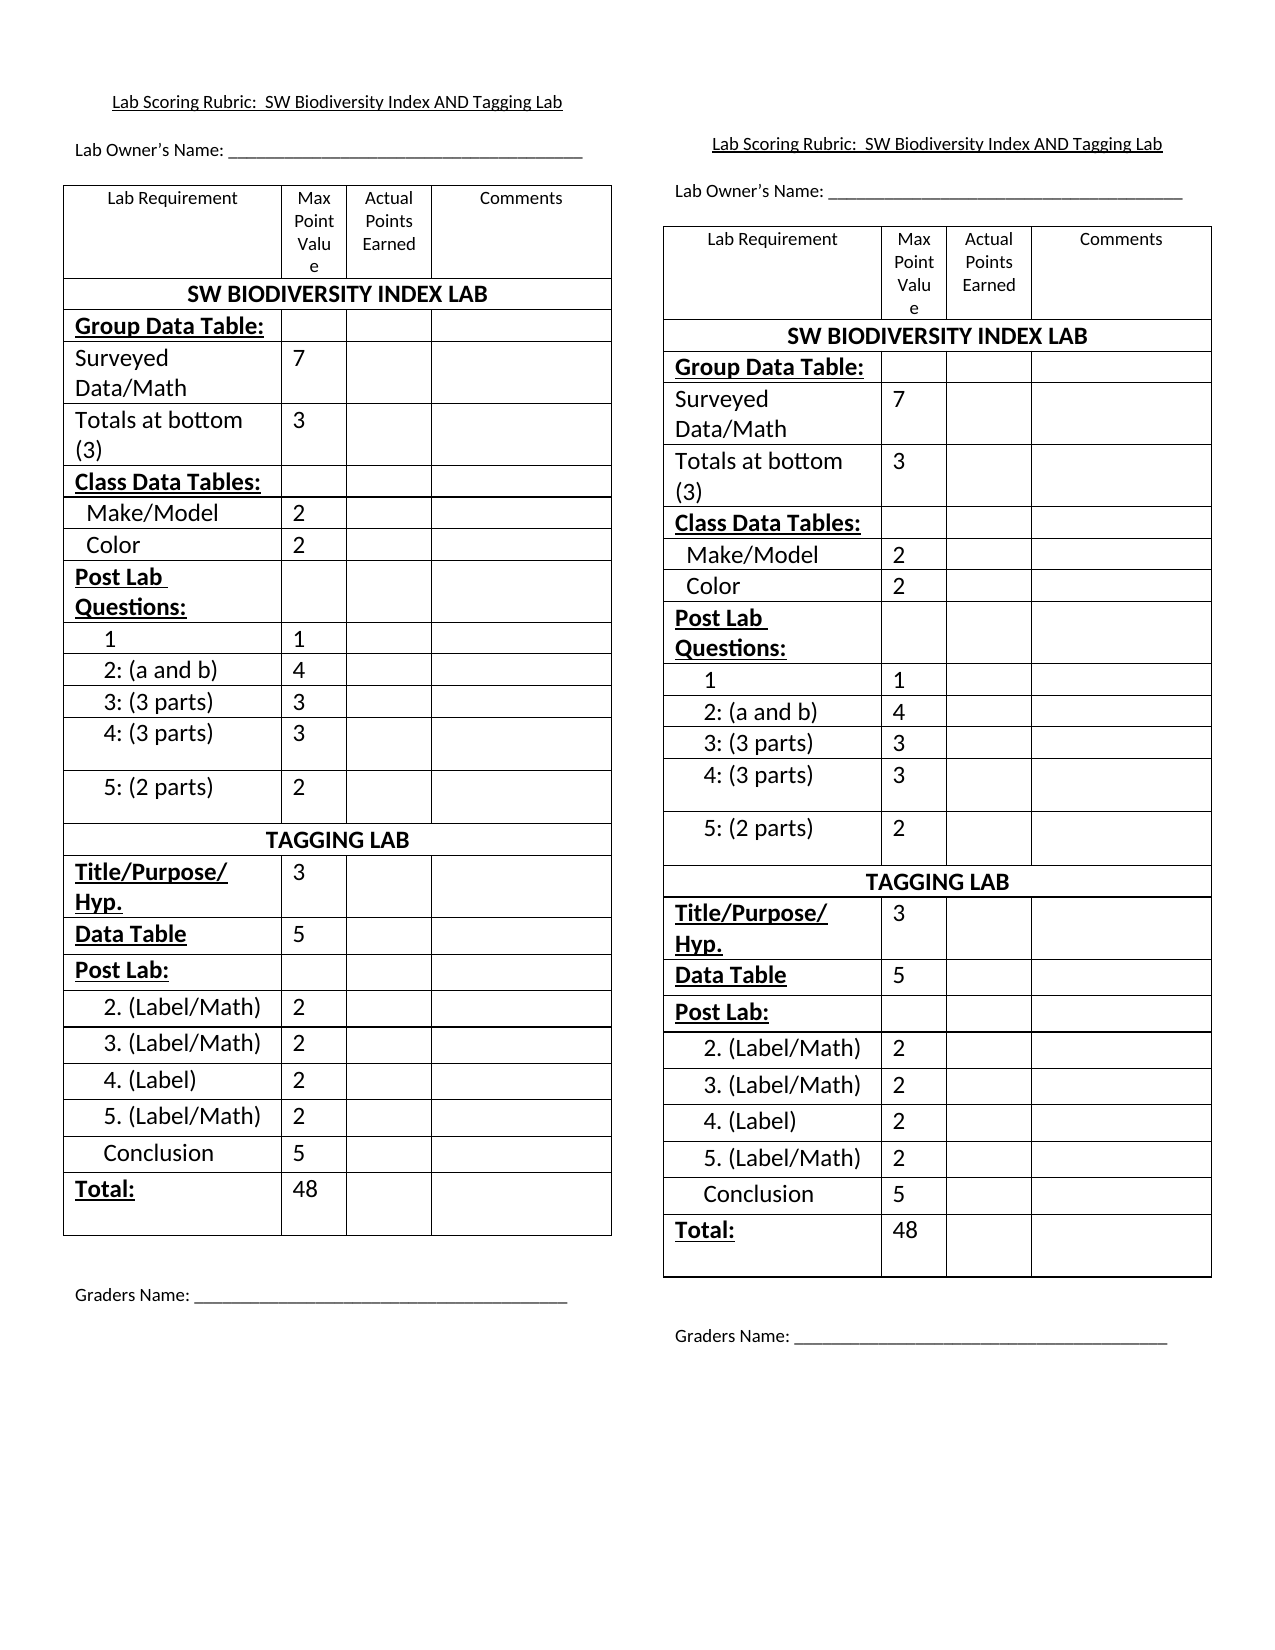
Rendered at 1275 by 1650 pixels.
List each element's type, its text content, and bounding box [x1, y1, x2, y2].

table_cell [1032, 696, 1211, 726]
table_cell 4: (3 parts) [664, 759, 881, 811]
table_cell Color [664, 570, 881, 601]
table_cell Make/Model [64, 498, 281, 528]
table_cell 3. (Label/Math) [64, 1028, 281, 1063]
table_cell [432, 1064, 611, 1099]
table_cell [282, 466, 346, 496]
table_cell Group Data Table: [64, 310, 281, 341]
text Lab Owner’s Name: ______________________________________ [75, 138, 600, 161]
table_cell [432, 310, 611, 341]
table_cell 2: (a and b) [64, 654, 281, 685]
table_cell 2 [282, 498, 346, 528]
table_header Comments [1032, 227, 1211, 319]
table_cell [1032, 996, 1211, 1031]
table_cell 2 [882, 1069, 946, 1104]
table_cell [282, 955, 346, 990]
text Lab Scoring Rubric: SW Biodiversity Index AND Tagging Lab [75, 91, 600, 113]
table_cell [947, 1142, 1031, 1177]
table_cell 5: (2 parts) [664, 812, 881, 864]
table_cell [1032, 570, 1211, 601]
table_cell [347, 623, 431, 653]
text Lab Owner’s Name: ______________________________________ [675, 179, 1200, 202]
table_cell TAGGING LAB [664, 866, 1211, 896]
table_cell [347, 561, 431, 622]
table_header Lab Requirement [664, 227, 881, 319]
table_cell 2. (Label/Math) [64, 991, 281, 1026]
table_cell [1032, 812, 1211, 864]
table_cell 2 [882, 812, 946, 864]
table_cell TAGGING LAB [64, 824, 611, 855]
table_cell [947, 352, 1031, 382]
table_cell [432, 404, 611, 465]
table_cell 48 [882, 1215, 946, 1276]
table_cell [432, 686, 611, 717]
table_cell 5 [882, 1178, 946, 1214]
table_cell 5: (2 parts) [64, 771, 281, 823]
table_cell [432, 561, 611, 622]
table_cell [1032, 602, 1211, 663]
table_cell 3 [282, 404, 346, 465]
table_cell [347, 310, 431, 341]
table_cell 3 [882, 727, 946, 758]
table_cell 3 [882, 898, 946, 958]
table_cell [432, 1173, 611, 1235]
table_cell 7 [882, 383, 946, 444]
table_cell [947, 960, 1031, 995]
table_cell Data Table [664, 960, 881, 995]
table_cell [347, 529, 431, 559]
table_cell [432, 856, 611, 917]
table_cell [1032, 1105, 1211, 1141]
table_cell 3 [282, 686, 346, 717]
table_cell Surveyed Data/Math [64, 342, 281, 403]
table_cell [347, 1100, 431, 1136]
table_cell 3: (3 parts) [664, 727, 881, 758]
table_cell [432, 955, 611, 990]
table_cell [347, 466, 431, 496]
table_cell [347, 1173, 431, 1235]
table_cell 1 [664, 664, 881, 694]
table_cell [1032, 1215, 1211, 1276]
table_cell [347, 718, 431, 770]
text Graders Name: ________________________________________ [75, 1283, 600, 1306]
table_cell 5 [882, 960, 946, 995]
table_cell 1 [882, 664, 946, 694]
table_cell 2 [282, 1064, 346, 1099]
table_cell Make/Model [664, 539, 881, 569]
table_cell [282, 561, 346, 622]
table_cell 3 [282, 718, 346, 770]
table_cell [1032, 664, 1211, 694]
table_cell SW BIODIVERSITY INDEX LAB [664, 320, 1211, 351]
table_cell [1032, 539, 1211, 569]
table_cell Post Lab: [664, 996, 881, 1031]
text Graders Name: ________________________________________ [675, 1324, 1200, 1347]
table_cell [432, 1028, 611, 1063]
table_cell [882, 352, 946, 382]
table_cell [347, 856, 431, 917]
table_cell 2 [882, 539, 946, 569]
table_cell 4 [882, 696, 946, 726]
table_cell [1032, 1178, 1211, 1214]
table_header Lab Requirement [64, 186, 281, 278]
table_cell 3: (3 parts) [64, 686, 281, 717]
table_cell Conclusion [64, 1137, 281, 1172]
table_cell [1032, 759, 1211, 811]
table_cell [347, 342, 431, 403]
table_cell [432, 342, 611, 403]
table_cell 5 [282, 1137, 346, 1172]
table_cell [882, 996, 946, 1031]
table_cell [947, 602, 1031, 663]
table_cell [947, 727, 1031, 758]
table_cell [947, 539, 1031, 569]
table_header Max Point Value [282, 186, 346, 278]
table_cell [432, 529, 611, 559]
table_cell 5. (Label/Math) [64, 1100, 281, 1136]
table_cell [1032, 352, 1211, 382]
table_cell [432, 623, 611, 653]
table_cell [347, 1137, 431, 1172]
table_cell [947, 1105, 1031, 1141]
table_cell 2 [282, 529, 346, 559]
table_cell [947, 898, 1031, 958]
table_cell [432, 1137, 611, 1172]
table_cell 48 [282, 1173, 346, 1235]
table_cell [1032, 898, 1211, 958]
table_cell [282, 310, 346, 341]
table_cell [432, 498, 611, 528]
table_cell 3 [282, 856, 346, 917]
table_cell Data Table [64, 918, 281, 953]
table_cell [947, 1215, 1031, 1276]
table_cell [947, 507, 1031, 538]
table_cell 7 [282, 342, 346, 403]
table_cell 2 [282, 991, 346, 1026]
table_cell 2 [282, 1028, 346, 1063]
table_cell [347, 1064, 431, 1099]
table_cell [432, 654, 611, 685]
table_cell Conclusion [664, 1178, 881, 1214]
table_cell 3. (Label/Math) [664, 1069, 881, 1104]
table_cell [947, 759, 1031, 811]
table_cell Post Lab: [64, 955, 281, 990]
table_cell Group Data Table: [664, 352, 881, 382]
table_cell [947, 696, 1031, 726]
table_cell [347, 686, 431, 717]
table_cell SW BIODIVERSITY INDEX LAB [64, 279, 611, 309]
table_cell Post Lab Questions: [64, 561, 281, 622]
table_cell 5. (Label/Math) [664, 1142, 881, 1177]
table_cell Title/Purpose/Hyp. [64, 856, 281, 917]
table_cell [947, 383, 1031, 444]
table_cell 1 [282, 623, 346, 653]
table_cell [432, 1100, 611, 1136]
table_cell 4. (Label) [664, 1105, 881, 1141]
table_cell [347, 404, 431, 465]
table_cell 2 [282, 771, 346, 823]
table_cell 2: (a and b) [664, 696, 881, 726]
table_cell Total: [64, 1173, 281, 1235]
table_cell [1032, 445, 1211, 506]
table_cell [947, 664, 1031, 694]
table_header Max Point Value [882, 227, 946, 319]
table_cell [1032, 1033, 1211, 1068]
table_cell [347, 1028, 431, 1063]
table_cell [1032, 727, 1211, 758]
table_cell [882, 507, 946, 538]
table_cell Post Lab Questions: [664, 602, 881, 663]
table_cell [1032, 507, 1211, 538]
table_cell [432, 991, 611, 1026]
table_cell 1 [64, 623, 281, 653]
table_cell [347, 498, 431, 528]
table_cell [947, 996, 1031, 1031]
table_cell Title/Purpose/Hyp. [664, 898, 881, 958]
table_cell Surveyed Data/Math [664, 383, 881, 444]
table_cell 4: (3 parts) [64, 718, 281, 770]
table_cell [947, 570, 1031, 601]
table_cell 2 [882, 1142, 946, 1177]
table_cell 2. (Label/Math) [664, 1033, 881, 1068]
table_cell [347, 955, 431, 990]
table_cell 2 [282, 1100, 346, 1136]
table_cell Class Data Tables: [64, 466, 281, 496]
table_cell 4 [282, 654, 346, 685]
table_cell [947, 1069, 1031, 1104]
table_cell 2 [882, 570, 946, 601]
table_cell Totals at bottom (3) [664, 445, 881, 506]
table_header Comments [432, 186, 611, 278]
table_cell [947, 1033, 1031, 1068]
table_cell [1032, 960, 1211, 995]
table_cell [432, 918, 611, 953]
table_cell [432, 771, 611, 823]
table_cell 2 [882, 1105, 946, 1141]
table_cell [347, 991, 431, 1026]
table_cell [947, 445, 1031, 506]
table_cell Color [64, 529, 281, 559]
table_header Actual Points Earned [347, 186, 431, 278]
table_cell [347, 654, 431, 685]
table_cell [1032, 383, 1211, 444]
table_cell 3 [882, 759, 946, 811]
table_header Actual Points Earned [947, 227, 1031, 319]
text Lab Scoring Rubric: SW Biodiversity Index AND Tagging Lab [675, 132, 1200, 155]
table_cell 3 [882, 445, 946, 506]
table_cell [432, 718, 611, 770]
table_cell [1032, 1142, 1211, 1177]
table_cell [1032, 1069, 1211, 1104]
table_cell 4. (Label) [64, 1064, 281, 1099]
table_cell 5 [282, 918, 346, 953]
table_cell [882, 602, 946, 663]
table_cell [347, 771, 431, 823]
table_cell [432, 466, 611, 496]
table_cell Totals at bottom (3) [64, 404, 281, 465]
table_cell Total: [664, 1215, 881, 1276]
table_cell Class Data Tables: [664, 507, 881, 538]
table_cell [947, 1178, 1031, 1214]
table_cell 2 [882, 1033, 946, 1068]
table_cell [347, 918, 431, 953]
table_cell [947, 812, 1031, 864]
